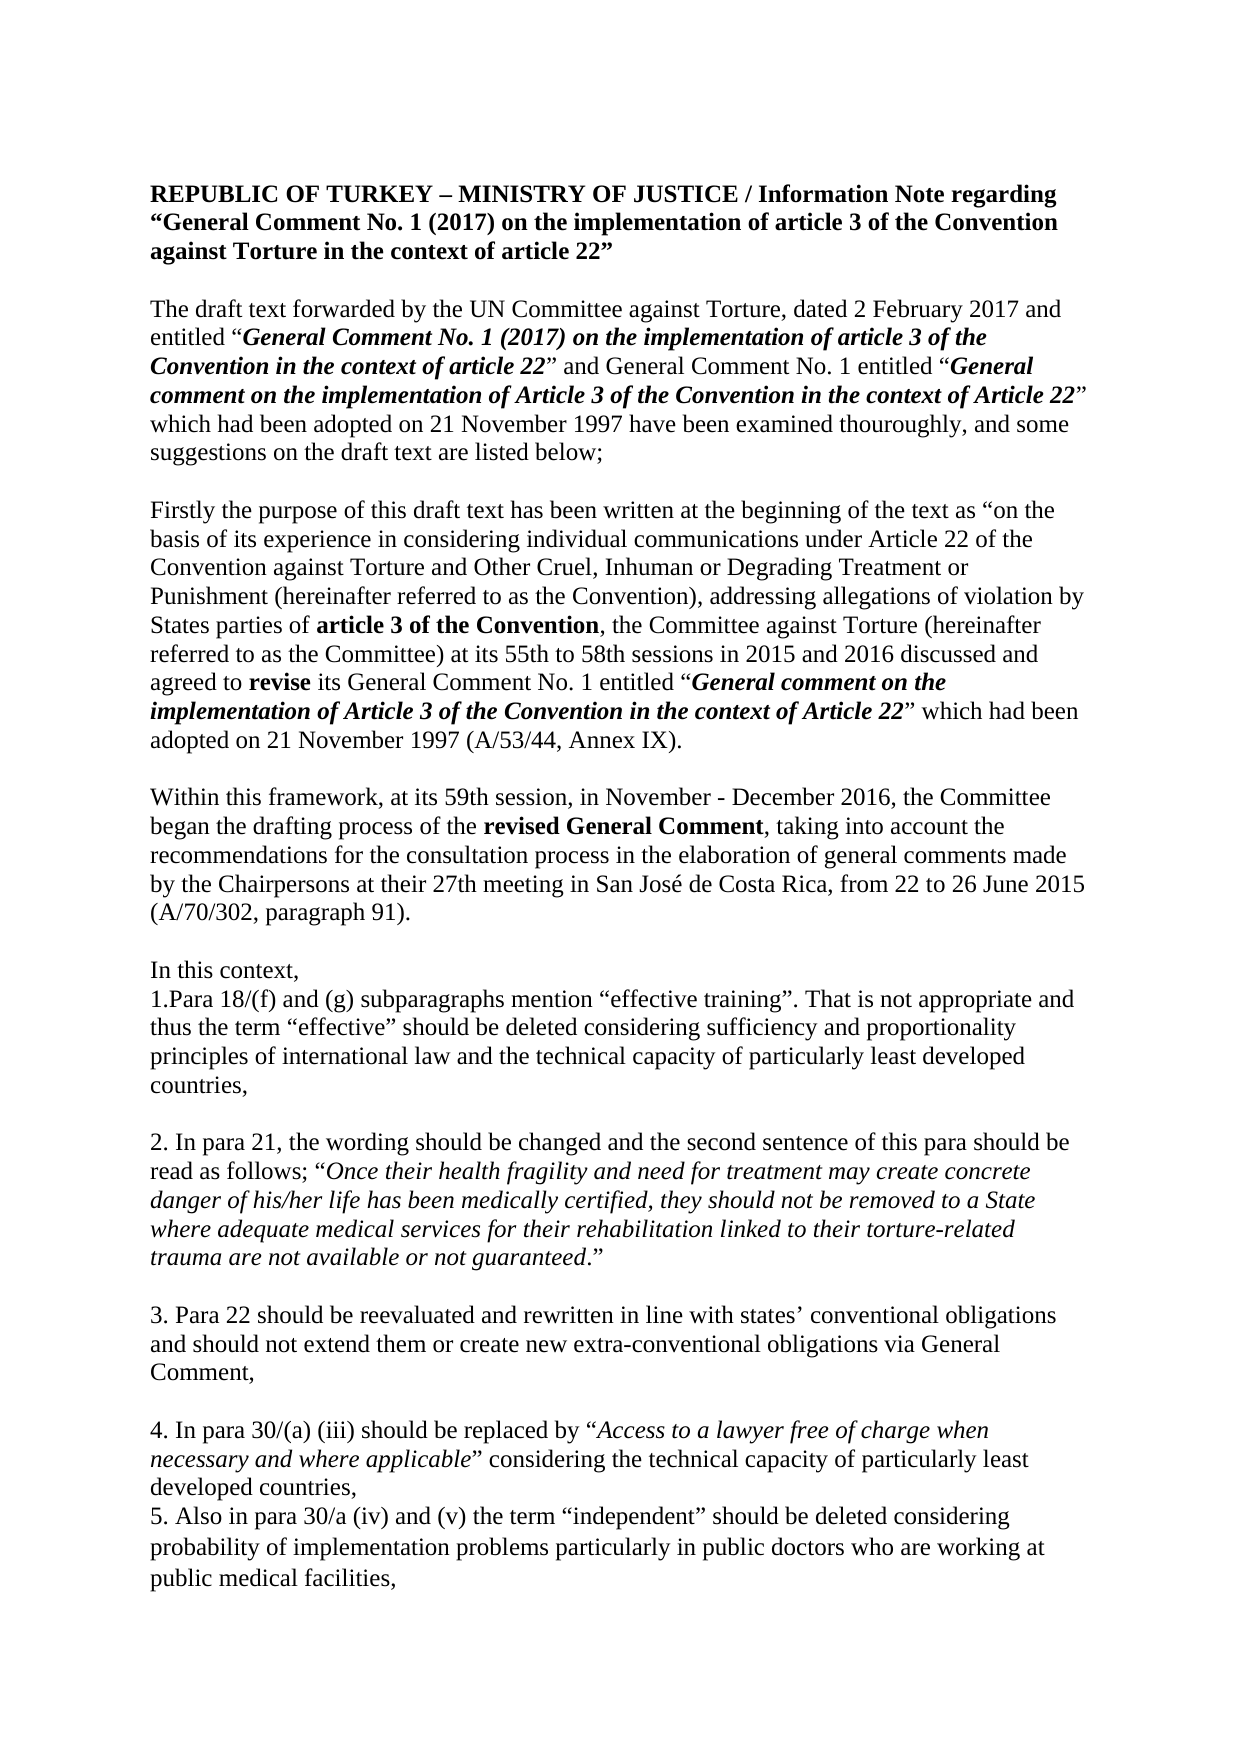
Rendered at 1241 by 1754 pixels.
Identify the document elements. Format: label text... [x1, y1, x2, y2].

text In this context, [150, 955, 1090, 984]
text 2. In para 21, the wording should be changed and the second sentence of this para should be read as follows; “Once their health fragility and need for treatment may create concrete danger of his/her life has been medically certified, they should not be removed to a State where adequate medical services for their rehabilitation linked to their torture-related trauma are not available or not guaranteed.” [150, 1127, 1090, 1271]
text The draft text forwarded by the UN Committee against Torture, dated 2 February 2017 and entitled “General Comment No. 1 (2017) on the implementation of article 3 of the Convention in the context of article 22” and General Comment No. 1 entitled “General comment on the implementation of Article 3 of the Convention in the context of Article 22” which had been adopted on 21 November 1997 have been examined thouroughly, and some suggestions on the draft text are listed below; [150, 294, 1090, 466]
text 1.Para 18/(f) and (g) subparagraphs mention “effective training”. That is not appropriate and thus the term “effective” should be deleted considering sufficiency and proportionality principles of international law and the technical capacity of particularly least developed countries, [150, 984, 1090, 1099]
text Firstly the purpose of this draft text has been written at the beginning of the text as “on the basis of its experience in considering individual communications under Article 22 of the Convention against Torture and Other Cruel, Inhuman or Degrading Treatment or Punishment (hereinafter referred to as the Convention), addressing allegations of violation by States parties of article 3 of the Convention, the Committee against Torture (hereinafter referred to as the Committee) at its 55th to 58th sessions in 2015 and 2016 discussed and agreed to revise its General Comment No. 1 entitled “General comment on the implementation of Article 3 of the Convention in the context of Article 22” which had been adopted on 21 November 1997 (A/53/44, Annex IX). [150, 495, 1090, 754]
text 5. Also in para 30/a (iv) and (v) the term “independent” should be deleted considering probability of implementation problems particularly in public doctors who are working at public medical facilities, [150, 1501, 1090, 1592]
text Within this framework, at its 59th session, in November - December 2016, the Committee began the drafting process of the revised General Comment, taking into account the recommendations for the consultation process in the elaboration of general comments made by the Chairpersons at their 27th meeting in San José de Costa Rica, from 22 to 26 June 2015 (A/70/302, paragraph 91). [150, 782, 1090, 926]
text 4. In para 30/(a) (iii) should be replaced by “Access to a lawyer free of charge when necessary and where applicable” considering the technical capacity of particularly least developed countries, [150, 1415, 1090, 1501]
text REPUBLIC OF TURKEY – MINISTRY OF JUSTICE / Information Note regarding “General Comment No. 1 (2017) on the implementation of article 3 of the Convention against Torture in the context of article 22” [150, 179, 1090, 265]
text 3. Para 22 should be reevaluated and rewritten in line with states’ conventional obligations and should not extend them or create new extra-conventional obligations via General Comment, [150, 1300, 1090, 1386]
